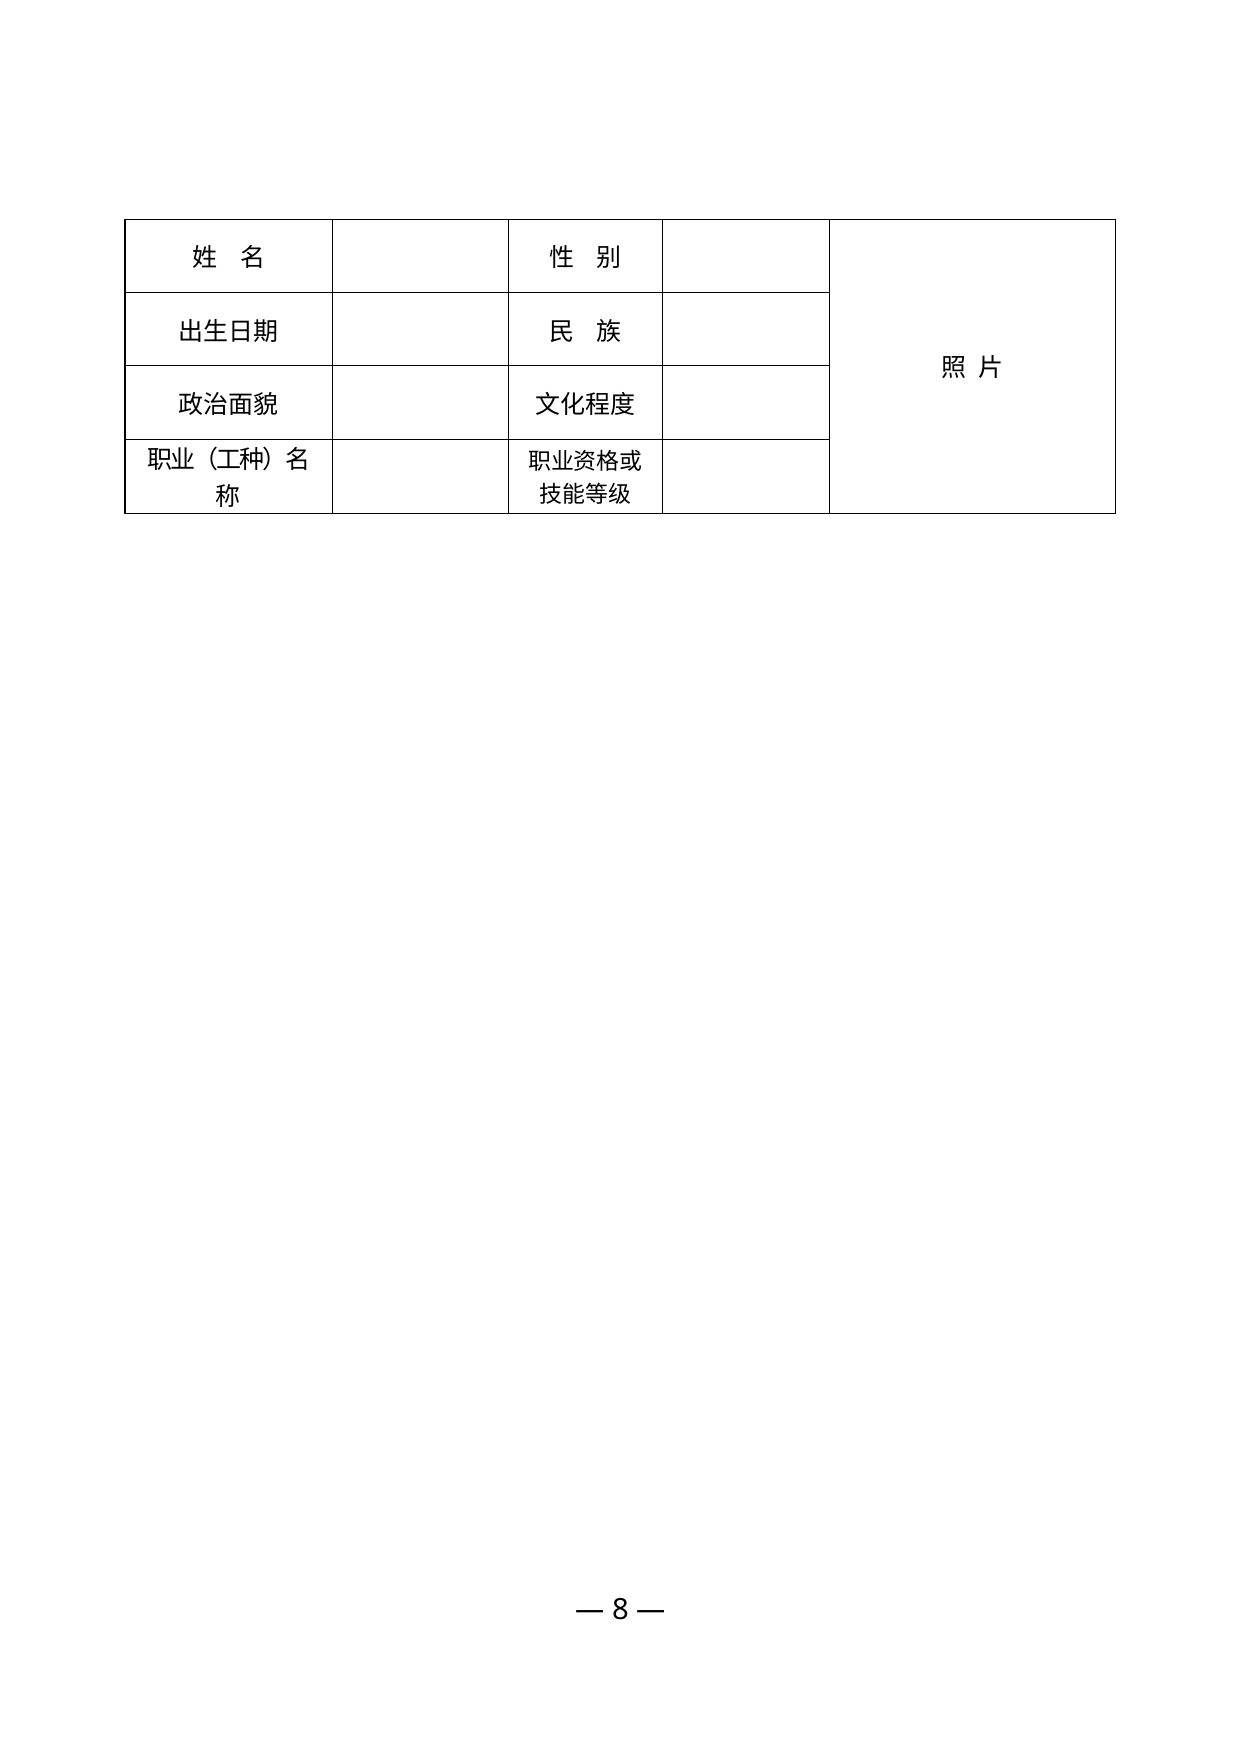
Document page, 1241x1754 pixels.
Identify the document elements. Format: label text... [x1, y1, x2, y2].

table_header 照 片 [830, 220, 1115, 512]
table_cell [663, 293, 829, 365]
table_cell [333, 366, 508, 439]
table_header [333, 220, 508, 292]
table_header [663, 220, 829, 292]
table_header 性 别 [509, 220, 662, 292]
table_cell 文化程度 [509, 366, 662, 439]
table_cell 民 族 [509, 293, 662, 365]
table_cell 政治面貌 [126, 366, 332, 439]
table_cell 职业资格或技能等级 [509, 440, 662, 512]
table_cell [333, 440, 508, 512]
table_cell 出生日期 [126, 293, 332, 365]
table_header 姓 名 [126, 220, 332, 292]
table_cell [663, 366, 829, 439]
table_cell [333, 293, 508, 365]
table_cell [663, 440, 829, 512]
table_cell 职业（工种）名称 [126, 440, 332, 512]
